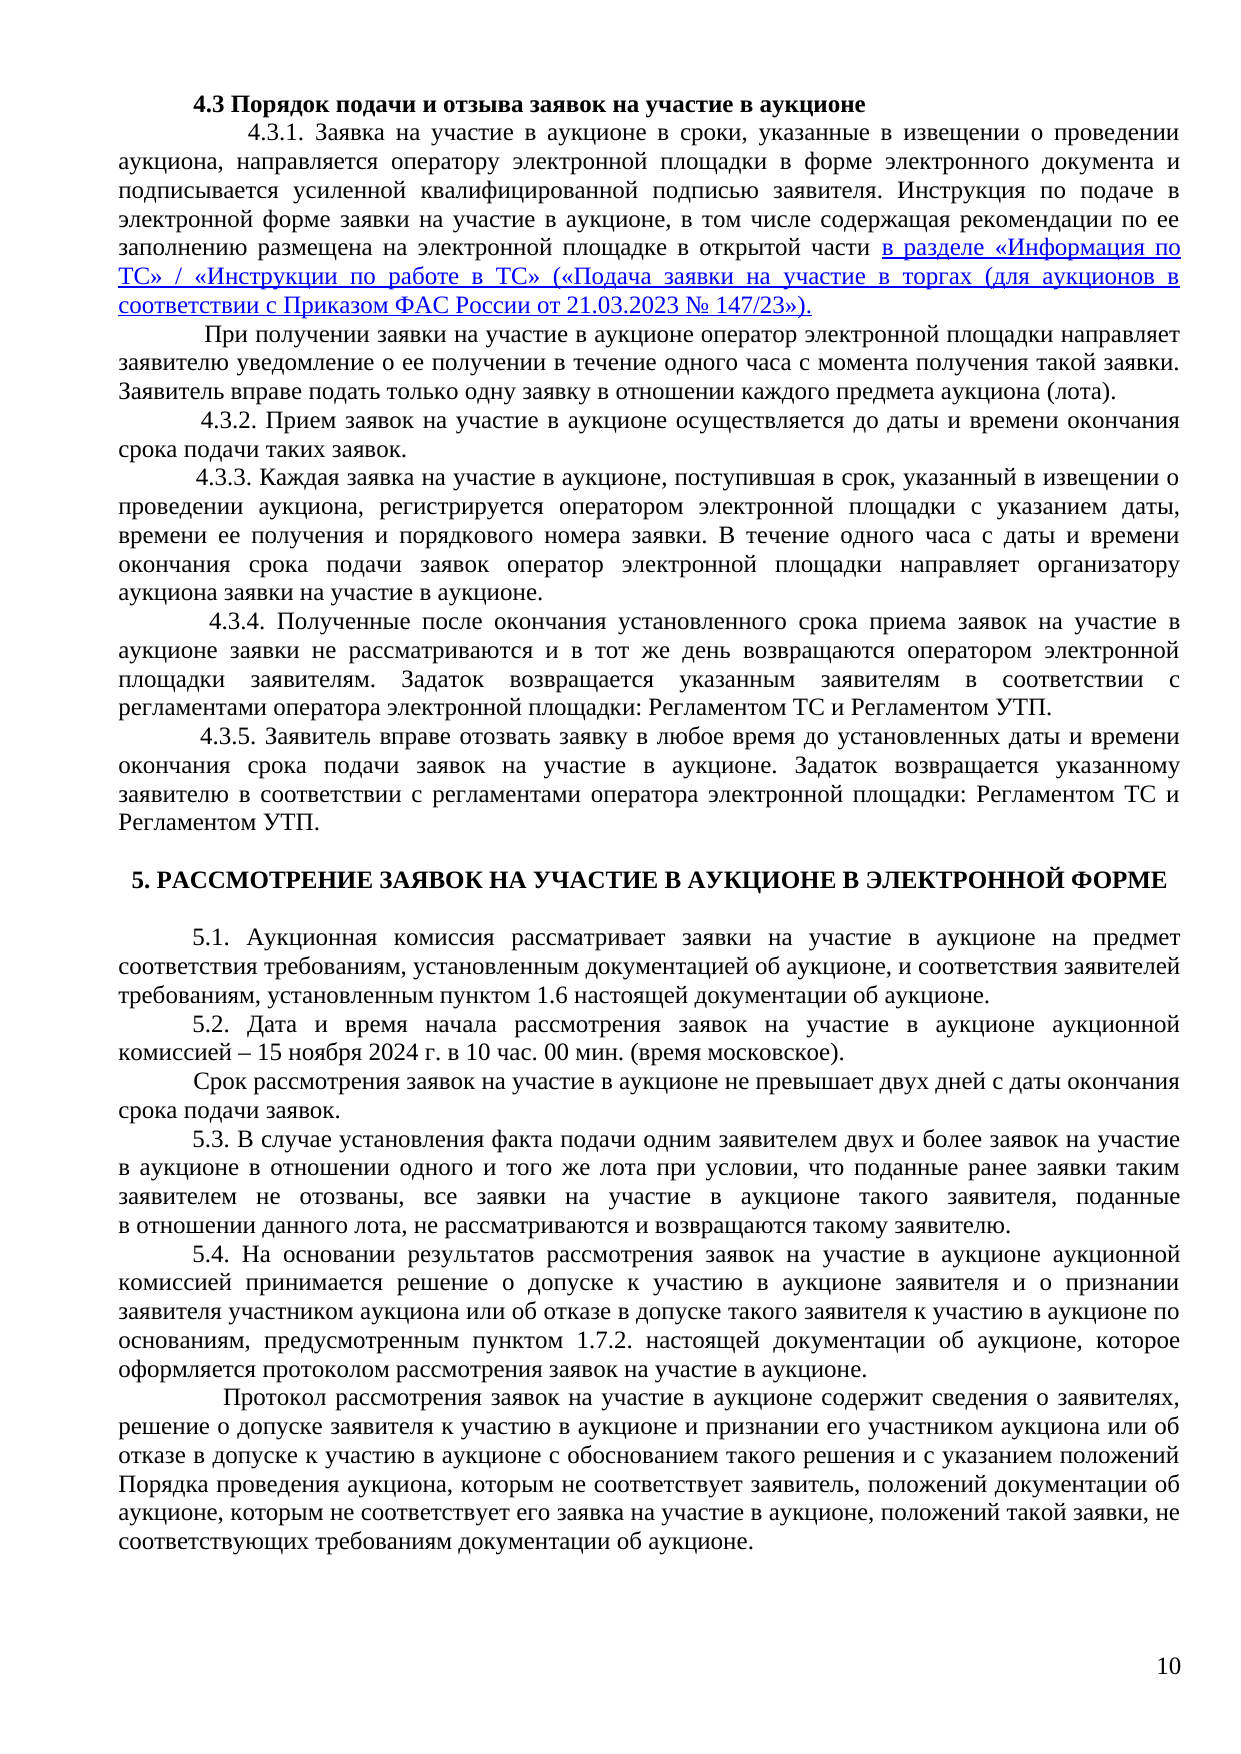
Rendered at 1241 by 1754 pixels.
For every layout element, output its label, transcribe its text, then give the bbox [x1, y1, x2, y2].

text 5.4. На основании результатов рассмотрения заявок на участие в аукционе аукционной комиссией принимается решение о допуске к участию в аукционе заявителя и о признании заявителя участником аукциона или об отказе в допуске такого заявителя к участию в аукционе по основаниям, предусмотренным пунктом 1.7.2. настоящей документации об аукционе, которое оформляется протоколом рассмотрения заявок на участие в аукционе. [118, 1239, 1181, 1382]
subtitle 4.3 Порядок подачи и отзыва заявок на участие в аукционе [118, 89, 1181, 117]
text 4.3.2. Прием заявок на участие в аукционе осуществляется до даты и времени окончания срока подачи таких заявок. [118, 405, 1181, 462]
text 5.1. Аукционная комиссия рассматривает заявки на участие в аукционе на предмет соответствия требованиям, установленным документацией об аукционе, и соответствия заявителей требованиям, установленным пунктом 1.6 настоящей документации об аукционе. [118, 922, 1181, 1009]
text 4.3.5. Заявитель вправе отозвать заявку в любое время до установленных даты и времени окончания срока подачи заявок на участие в аукционе. Задаток возвращается указанному заявителю в соответствии с регламентами оператора электронной площадки: Регламентом ТС и Регламентом УТП. [118, 721, 1181, 836]
text 5.3. В случае установления факта подачи одним заявителем двух и более заявок на участие в аукционе в отношении одного и того же лота при условии, что поданные ранее заявки таким заявителем не отозваны, все заявки на участие в аукционе такого заявителя, поданные в отношении данного лота, не рассматриваются и возвращаются такому заявителю. [118, 1124, 1181, 1239]
text 5.2. Дата и время начала рассмотрения заявок на участие в аукционе аукционной комиссией – 15 ноября 2024 г. в 10 час. 00 мин. (время московское). [118, 1009, 1181, 1066]
text 4.3.3. Каждая заявка на участие в аукционе, поступившая в срок, указанный в извещении о проведении аукциона, регистрируется оператором электронной площадки с указанием даты, времени ее получения и порядкового номера заявки. В течение одного часа с даты и времени окончания срока подачи заявок оператор электронной площадки направляет организатору аукциона заявки на участие в аукционе. [118, 462, 1181, 606]
text 4.3.1. Заявка на участие в аукционе в сроки, указанные в извещении о проведении аукциона, направляется оператору электронной площадки в форме электронного документа и подписывается усиленной квалифицированной подписью заявителя. Инструкция по подаче в электронной форме заявки на участие в аукционе, в том числе содержащая рекомендации по ее заполнению размещена на электронной площадке в открытой части в разделе «Информация по ТС» / «Инструкции по работе в ТС» («Подача заявки на участие в торгах (для аукционов в соответствии с Приказом ФАС России от 21.03.2023 № 147/23»). [118, 117, 1181, 319]
text Срок рассмотрения заявок на участие в аукционе не превышает двух дней с даты окончания срока подачи заявок. [118, 1066, 1181, 1124]
text При получении заявки на участие в аукционе оператор электронной площадки направляет заявителю уведомление о ее получении в течение одного часа с момента получения такой заявки. Заявитель вправе подать только одну заявку в отношении каждого предмета аукциона (лота). [118, 319, 1181, 405]
text 4.3.4. Полученные после окончания установленного срока приема заявок на участие в аукционе заявки не рассматриваются и в тот же день возвращаются оператором электронной площадки заявителям. Задаток возвращается указанным заявителям в соответствии с регламентами оператора электронной площадки: Регламентом ТС и Регламентом УТП. [118, 606, 1181, 721]
text Протокол рассмотрения заявок на участие в аукционе содержит сведения о заявителях, решение о допуске заявителя к участию в аукционе и признании его участником аукциона или об отказе в допуске к участию в аукционе с обоснованием такого решения и с указанием положений Порядка проведения аукциона, которым не соответствует заявитель, положений документации об аукционе, которым не соответствует его заявка на участие в аукционе, положений такой заявки, не соответствующих требованиям документации об аукционе. [118, 1382, 1181, 1555]
text 5. РАССМОТРЕНИЕ ЗАЯВОК НА УЧАСТИЕ В АУКЦИОНЕ В ЭЛЕКТРОННОЙ ФОРМЕ [118, 865, 1181, 894]
